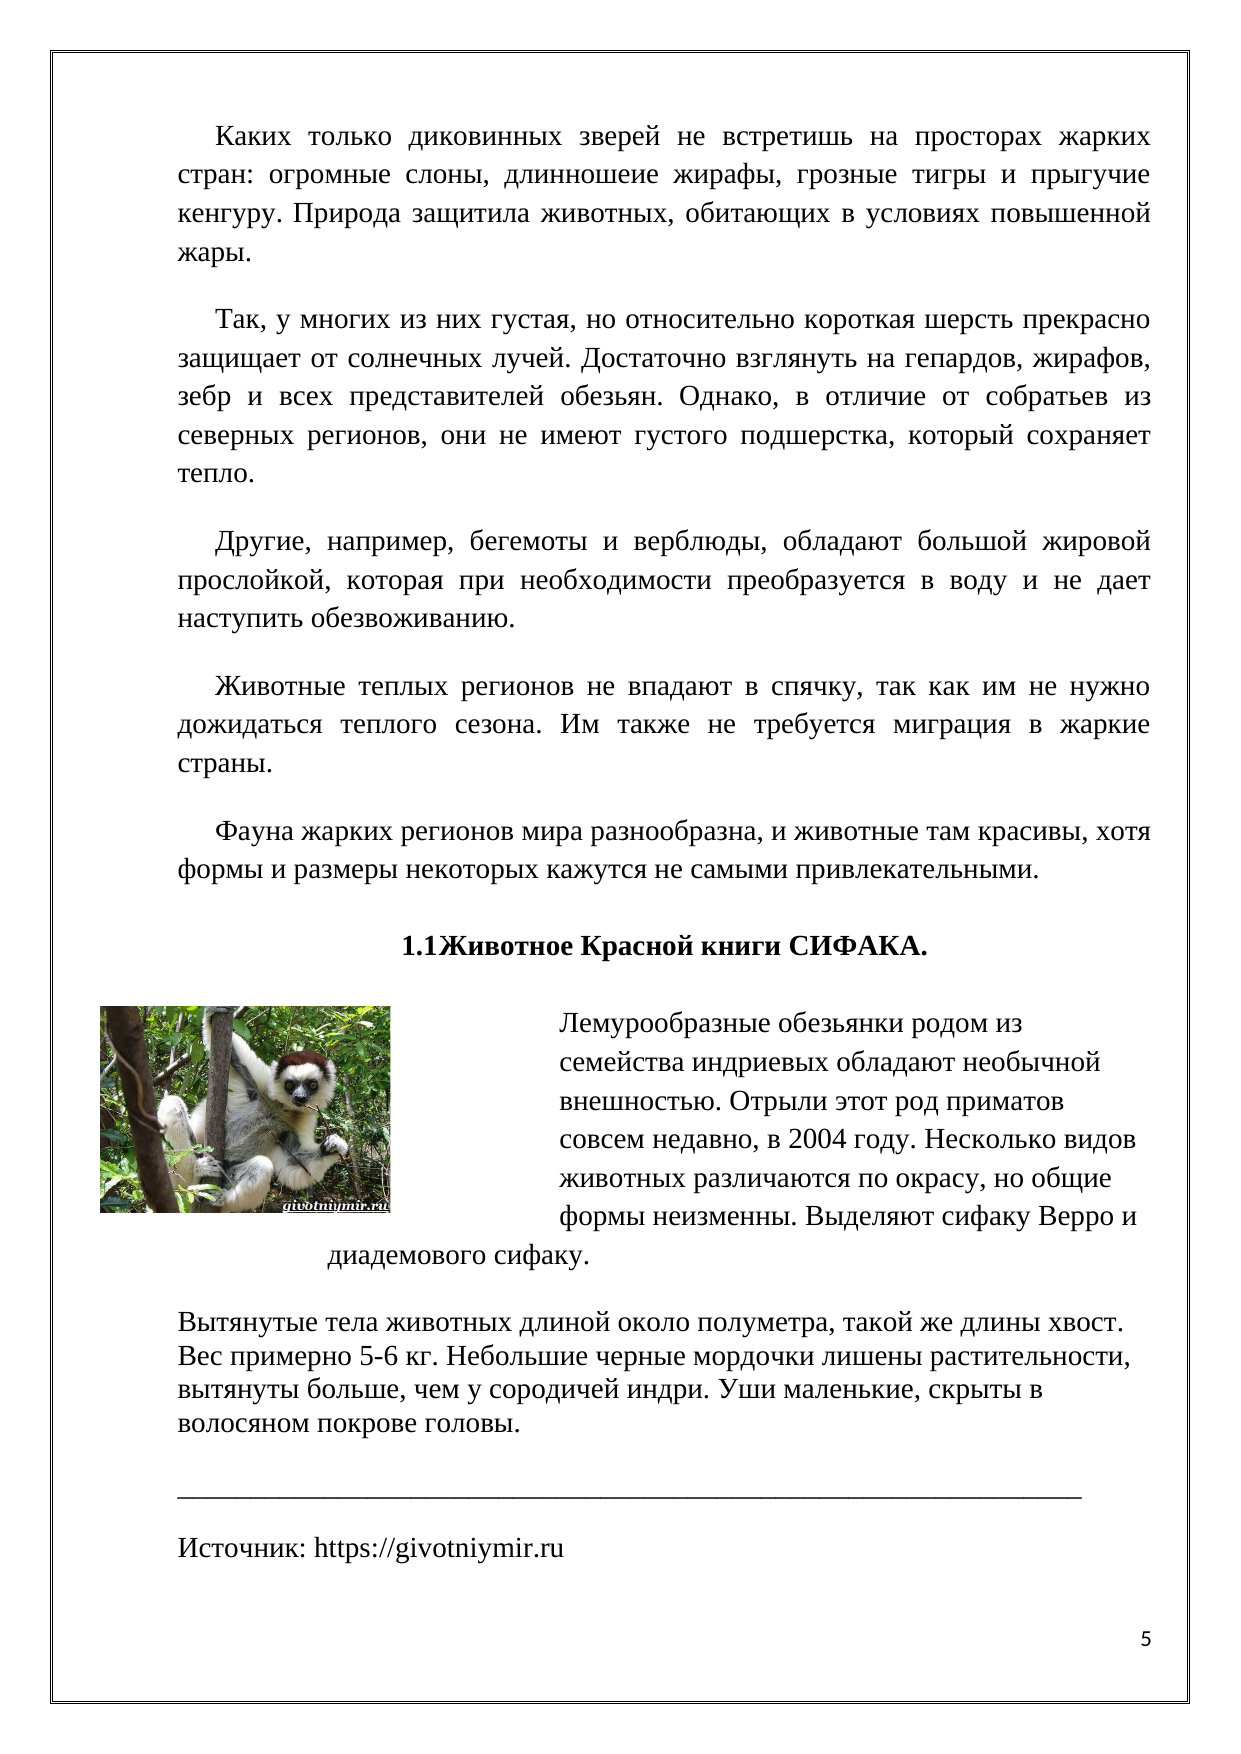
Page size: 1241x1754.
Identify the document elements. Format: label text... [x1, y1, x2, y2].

list Животное Красной книги СИФАКА. [177, 928, 1152, 962]
picture [99, 1006, 390, 1213]
text Так, у многих из них густая, но относительно короткая шерсть прекрасно защищает от солнечных лучей. Достаточно взглянуть на гепардов, жирафов, зебр и всех представителей обезьян. Однако, в отличие от собратьев из северных регионов, они не имеют густого подшерстка, который сохраняет тепло. [177, 301, 1152, 489]
text Каких только диковинных зверей не встретишь на просторах жарких стран: огромные слоны, длинношеие жирафы, грозные тигры и прыгучие кенгуру. Природа защитила животных, обитающих в условиях повышенной жары. [177, 118, 1152, 267]
text Источник: https://givotniymir.ru [177, 1531, 1152, 1564]
text Фауна жарких регионов мира разнообразна, и животные там красивы, хотя формы и размеры некоторых кажутся не самыми привлекательными. [177, 813, 1152, 885]
text Вытянутые тела животных длиной около полуметра, такой же длины хвост. Вес примерно 5-6 кг. Небольшие черные мордочки лишены растительности, вытянуты больше, чем у сородичей индри. Уши маленькие, скрыты в волосяном покрове головы. [177, 1304, 1152, 1439]
text Другие, например, бегемоты и верблюды, обладают большой жировой прослойкой, которая при необходимости преобразуется в воду и не дает наступить обезвоживанию. [177, 523, 1152, 634]
text Лемурообразные обезьянки родом из семейства индриевых обладают необычной внешностью. Отрыли этот род приматов совсем недавно, в 2004 году. Несколько видов животных различаются по окрасу, но общие формы неизменны. Выделяют сифаку Верро и диадемового сифаку. [327, 1006, 1152, 1270]
text ______________________________________________________________ [177, 1468, 1152, 1501]
text Животные теплых регионов не впадают в спячку, так как им не нужно дожидаться теплого сезона. Им также не требуется миграция в жаркие страны. [177, 668, 1152, 779]
